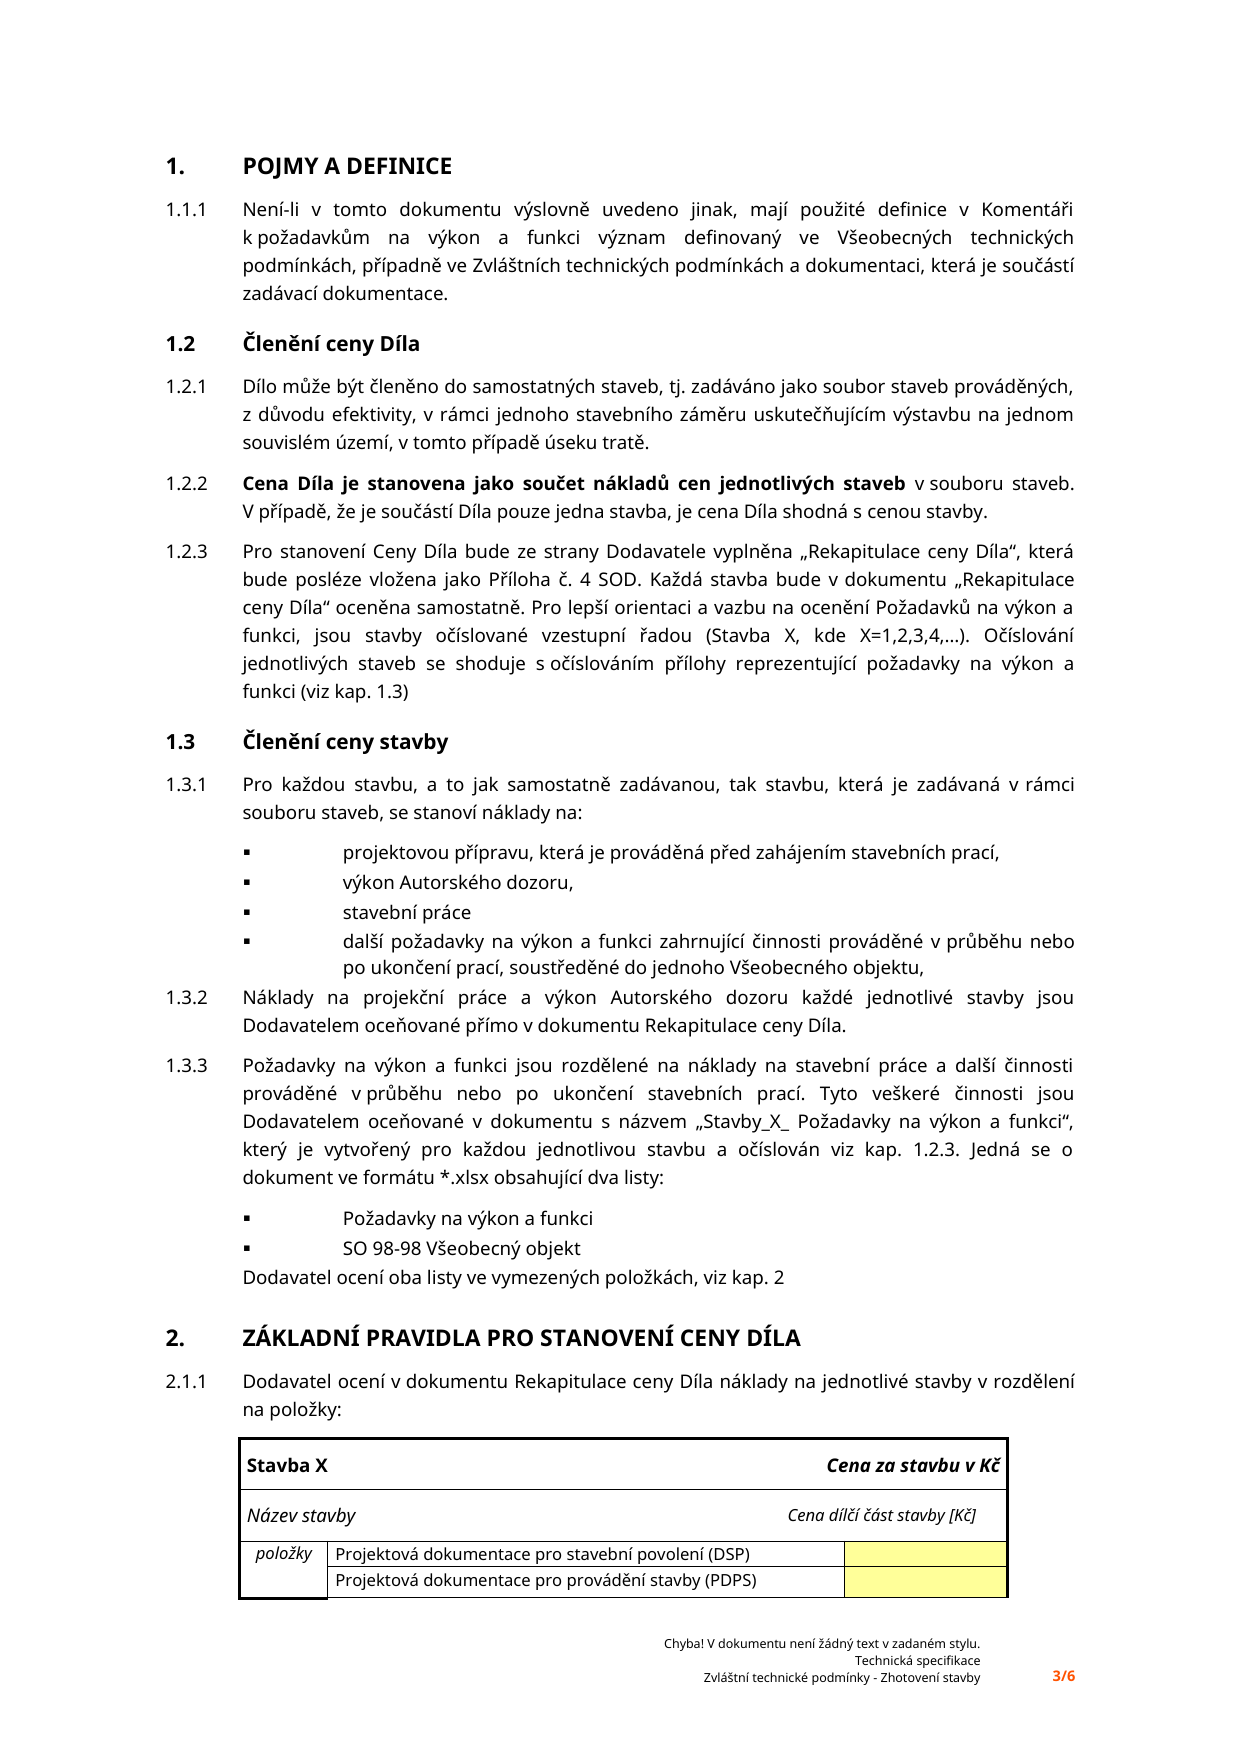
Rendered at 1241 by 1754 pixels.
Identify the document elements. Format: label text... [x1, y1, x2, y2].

table_cell [845, 1567, 1006, 1597]
text Pro každou stavbu, a to jak samostatně zadávanou, tak stavbu, která je zadávaná v rámci souboru staveb, se stanoví náklady na: [165, 771, 1075, 825]
table_cell Projektová dokumentace pro provádění stavby (PDPS) [328, 1567, 844, 1597]
list výkon Autorského dozoru, [242, 869, 1075, 895]
text Požadavky na výkon a funkci jsou rozdělené na náklady na stavební práce a další činnosti prováděné v průběhu nebo po ukončení stavebních prací. Tyto veškeré činnosti jsou Dodavatelem oceňované v dokumentu s názvem „Stavby_X_ Požadavky na výkon a funkci“, který je vytvořený pro každou jednotlivou stavbu a očíslován viz kap. 1.2.3. Jedná se o dokument ve formátu *.xlsx obsahující dva listy: [165, 1052, 1075, 1190]
text POJMY A DEFINICE [165, 150, 1075, 181]
list další požadavky na výkon a funkci zahrnující činnosti prováděné v průběhu nebo po ukončení prací, soustředěné do jednoho Všeobecného objektu, [242, 929, 1075, 980]
text Dodavatel ocení v dokumentu Rekapitulace ceny Díla náklady na jednotlivé stavby v rozdělení na položky: [165, 1368, 1075, 1422]
table_cell Projektová dokumentace pro stavební povolení (DSP) [328, 1542, 844, 1566]
text ZÁKLADNÍ PRAVIDLA PRO stanovení ceny Díla [165, 1322, 1075, 1353]
list projektovou přípravu, která je prováděná před zahájením stavebních prací, [242, 840, 1075, 865]
text Dílo může být členěno do samostatných staveb, tj. zadáváno jako soubor staveb prováděných, z důvodu efektivity, v rámci jednoho stavebního záměru uskutečňujícím výstavbu na jednom souvislém území, v tomto případě úseku tratě. [165, 373, 1075, 455]
table_header Stavba X [241, 1440, 756, 1489]
table_cell Cena dílčí část stavby [Kč] [756, 1490, 1006, 1541]
text Cena Díla je stanovena jako součet nákladů cen jednotlivých staveb v souboru staveb. V případě, že je součástí Díla pouze jedna stavba, je cena Díla shodná s cenou stavby. [165, 470, 1075, 523]
table_cell položky [241, 1542, 327, 1597]
text Členění ceny stavby [165, 727, 1075, 756]
text Není-li v tomto dokumentu výslovně uvedeno jinak, mají použité definice v Komentáři k požadavkům na výkon a funkci význam definovaný ve Všeobecných technických podmínkách, případně ve Zvláštních technických podmínkách a dokumentaci, která je součástí zadávací dokumentace. [165, 197, 1075, 306]
table_cell [845, 1542, 1006, 1566]
text Náklady na projekční práce a výkon Autorského dozoru každé jednotlivé stavby jsou Dodavatelem oceňované přímo v dokumentu Rekapitulace ceny Díla. [165, 984, 1075, 1037]
list stavební práce [242, 899, 1075, 924]
text Členění ceny Díla [165, 329, 1075, 358]
table_header Cena za stavbu v Kč [756, 1440, 1006, 1489]
list Dodavatel ocení oba listy ve vymezených položkách, viz kap. 2 [242, 1264, 1075, 1290]
table_cell Název stavby [241, 1490, 756, 1541]
list SO 98-98 Všeobecný objekt [242, 1235, 1075, 1260]
text Pro stanovení Ceny Díla bude ze strany Dodavatele vyplněna „Rekapitulace ceny Díla“, která bude posléze vložena jako Příloha č. 4 SOD. Každá stavba bude v dokumentu „Rekapitulace ceny Díla“ oceněna samostatně. Pro lepší orientaci a vazbu na ocenění Požadavků na výkon a funkci, jsou stavby očíslované vzestupní řadou (Stavba X, kde X=1,2,3,4,…). Očíslování jednotlivých staveb se shoduje s očíslováním přílohy reprezentující požadavky na výkon a funkci (viz kap. 1.3) [165, 538, 1075, 704]
list Požadavky na výkon a funkci [242, 1205, 1075, 1231]
